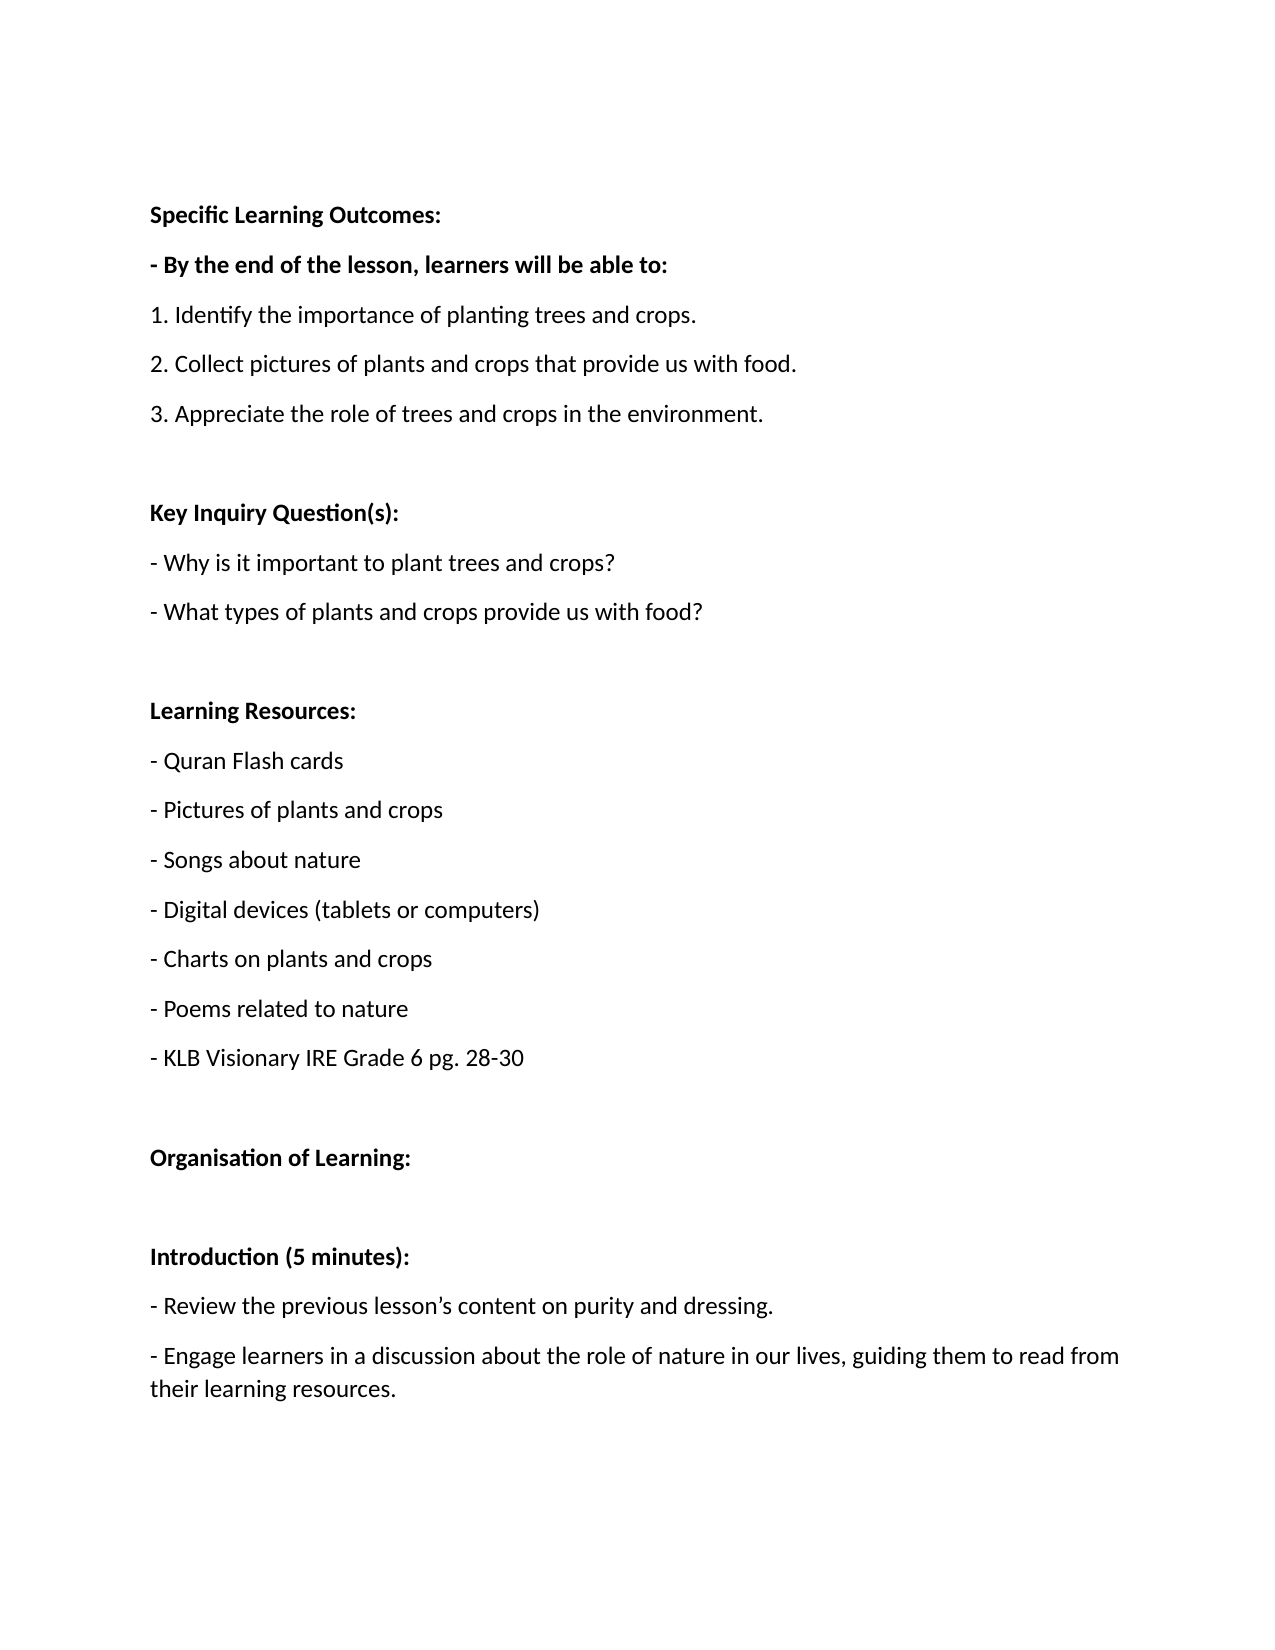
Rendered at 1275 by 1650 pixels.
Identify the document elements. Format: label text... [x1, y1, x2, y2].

text - Engage learners in a discussion about the role of nature in our lives, guiding them to read from their learning resources. [150, 1340, 1125, 1403]
text - Pictures of plants and crops [150, 794, 1125, 825]
text 3. Appreciate the role of trees and crops in the environment. [150, 398, 1125, 428]
text Key Inquiry Question(s): [150, 497, 1125, 528]
text - KLB Visionary IRE Grade 6 pg. 28-30 [150, 1042, 1125, 1073]
text Specific Learning Outcomes: [150, 199, 1125, 230]
text Introduction (5 minutes): [150, 1241, 1125, 1271]
text Learning Resources: [150, 695, 1125, 726]
text - Poems related to nature [150, 993, 1125, 1023]
text 1. Identify the importance of planting trees and crops. [150, 299, 1125, 329]
text - Review the previous lesson’s content on purity and dressing. [150, 1290, 1125, 1321]
text - Quran Flash cards [150, 745, 1125, 776]
text 2. Collect pictures of plants and crops that provide us with food. [150, 348, 1125, 379]
text - By the end of the lesson, learners will be able to: [150, 249, 1125, 280]
text - What types of plants and crops provide us with food? [150, 596, 1125, 627]
text - Digital devices (tablets or computers) [150, 894, 1125, 924]
text - Charts on plants and crops [150, 943, 1125, 974]
text - Songs about nature [150, 844, 1125, 875]
text Organisation of Learning: [150, 1142, 1125, 1172]
text - Why is it important to plant trees and crops? [150, 547, 1125, 577]
